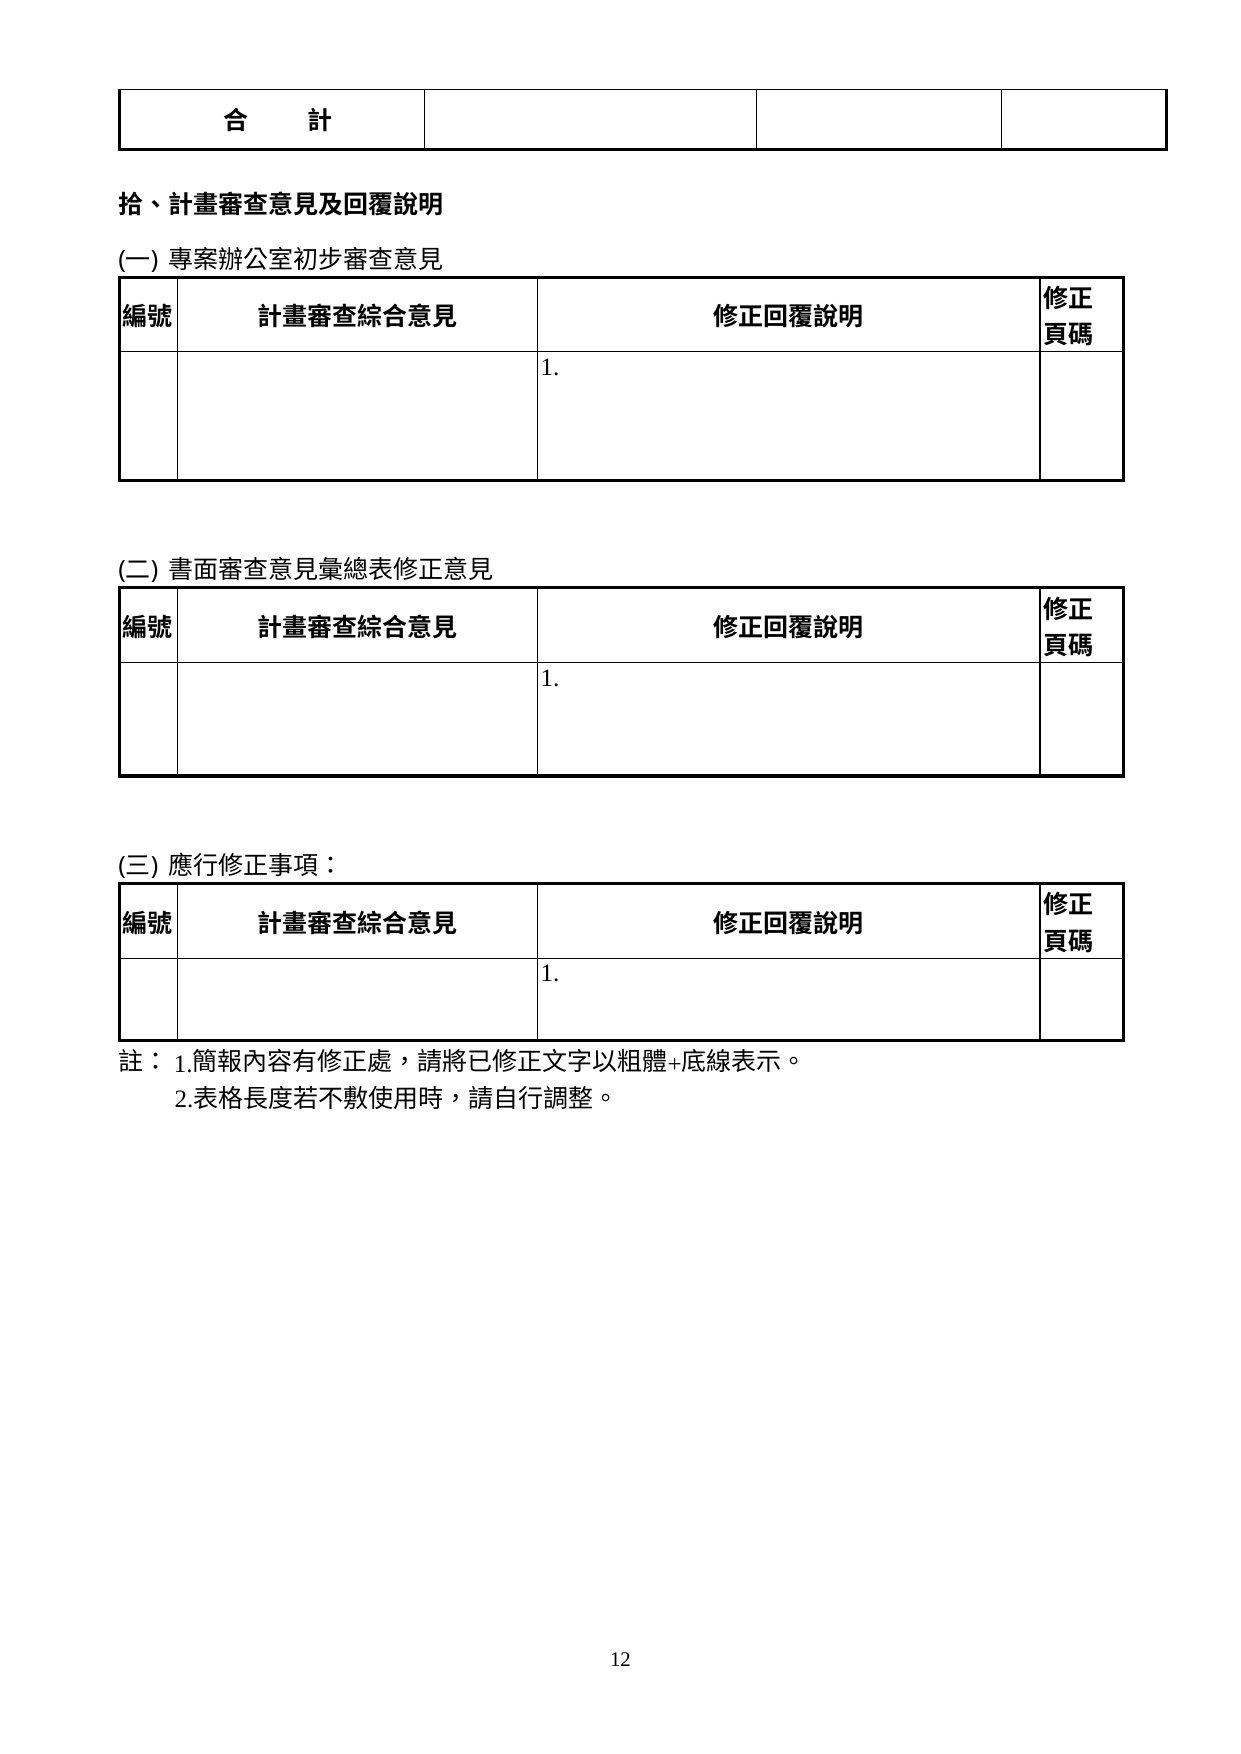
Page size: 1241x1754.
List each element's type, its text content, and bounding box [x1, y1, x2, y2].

table_cell [757, 90, 1001, 148]
table_cell [178, 352, 537, 478]
table_cell [121, 959, 177, 1039]
text 註： 1.簡報內容有修正處，請將已修正文字以粗體+底線表示。 [118, 1042, 1163, 1078]
list 應行修正事項： [118, 846, 1122, 882]
table_header 編號 [121, 589, 177, 662]
table_cell [425, 90, 756, 148]
table_cell [1002, 90, 1165, 148]
table_header 修正 頁碼 [1041, 885, 1122, 957]
table_header 計畫審查綜合意見 [178, 885, 537, 957]
table_header 修正回覆說明 [538, 589, 1039, 662]
table_cell [121, 663, 177, 774]
table_header 修正回覆說明 [538, 279, 1039, 351]
list 專案辦公室初步審查意見 [118, 239, 1122, 276]
table_cell [538, 352, 1039, 478]
list 書面審查意見彙總表修正意見 [118, 550, 1122, 586]
table_cell [1041, 663, 1122, 774]
table_header 計畫審查綜合意見 [178, 589, 537, 662]
table_cell [538, 959, 1039, 1039]
table_header 修正回覆說明 [538, 885, 1039, 957]
table_cell [178, 959, 537, 1039]
table_cell [178, 663, 537, 774]
table_cell [1041, 959, 1122, 1039]
table_header 修正 頁碼 [1041, 589, 1122, 662]
text 拾、計畫審查意見及回覆說明 [118, 185, 1122, 221]
table_header 編號 [121, 279, 177, 351]
table_cell [1041, 352, 1122, 478]
text 2.表格長度若不敷使用時，請自行調整。 [118, 1078, 1122, 1114]
table_cell 合 計 [121, 90, 424, 148]
table_header 計畫審查綜合意見 [178, 279, 537, 351]
table_header 編號 [121, 885, 177, 957]
table_cell [121, 352, 177, 478]
table_header 修正 頁碼 [1041, 279, 1122, 351]
table_cell [538, 663, 1039, 774]
